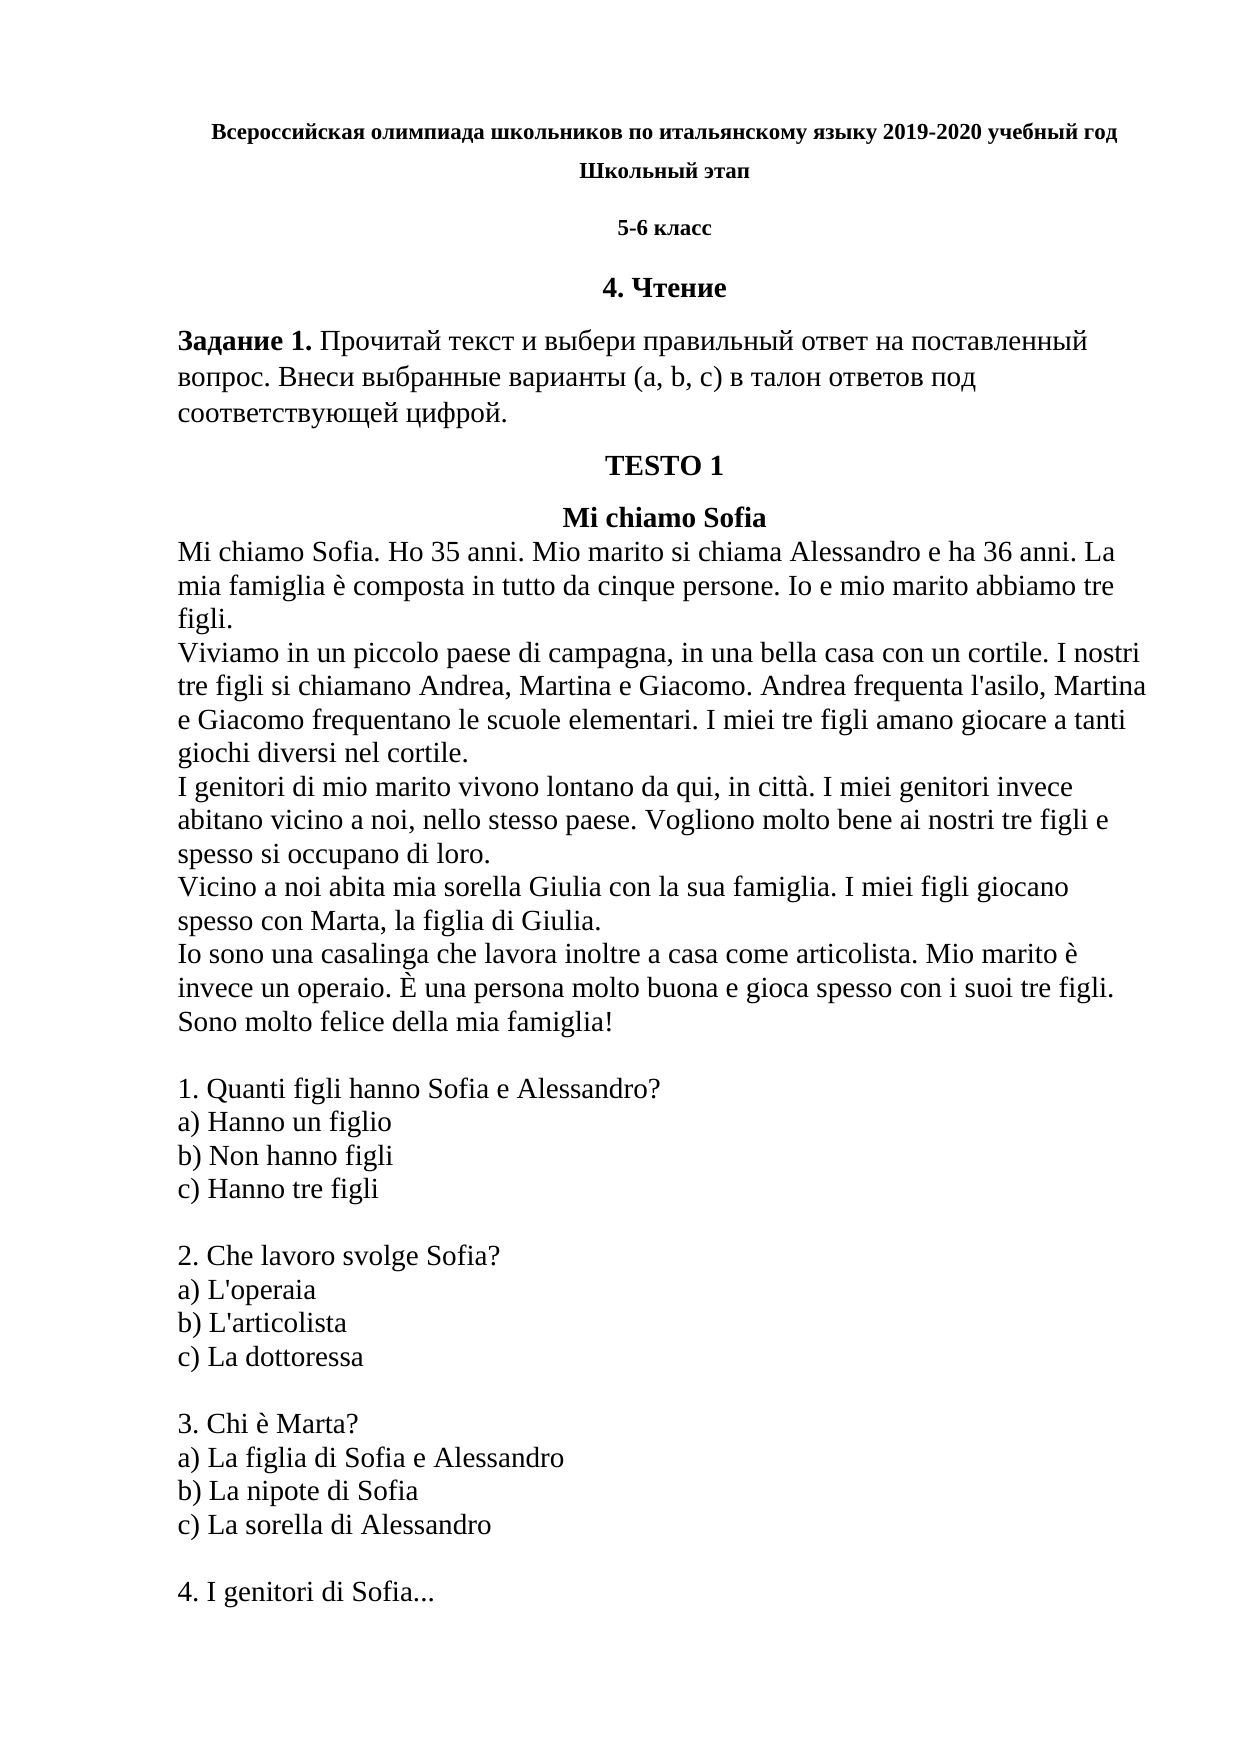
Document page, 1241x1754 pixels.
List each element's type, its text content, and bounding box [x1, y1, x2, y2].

text 3. Chi è Marta? [177, 1406, 1152, 1440]
text Mi chiamo Sofia [177, 501, 1152, 534]
text Vicino a noi abita mia sorella Giulia con la sua famiglia. I miei figli giocano spesso con Marta, la figlia di Giulia. [177, 869, 1152, 937]
text Viviamo in un piccolo paese di campagna, in una bella casa con un cortile. I nostri tre figli si chiamano Andrea, Martina e Giacomo. Andrea frequenta l'asilo, Martina e Giacomo frequentano le scuole elementari. I miei tre figli amano giocare a tanti giochi diversi nel cortile. [177, 635, 1152, 769]
text b) L'articolista [177, 1306, 1152, 1339]
text 2. Che lavoro svolge Sofia? [177, 1238, 1152, 1272]
text c) La sorella di Alessandro [177, 1507, 1152, 1540]
text TESTO 1 [177, 448, 1152, 481]
text 4. I genitori di Sofia... [177, 1574, 1152, 1607]
text Io sono una casalinga che lavora inoltre a casa come articolista. Mio marito è invece un operaio. È una persona molto buona e gioca spesso con i suoi tre figli. Sono molto felice della mia famiglia! [177, 937, 1152, 1037]
text c) Hanno tre figli [177, 1171, 1152, 1205]
text Всероссийская олимпиада школьников по итальянскому языку 2019-2020 учебный год Школьный этап [177, 118, 1152, 184]
text Mi chiamo Sofia. Ho 35 anni. Mio marito si chiama Alessandro e ha 36 anni. La mia famiglia è composta in tutto da cinque persone. Io e mio marito abbiamo tre figli. [177, 534, 1152, 635]
text b) La nipote di Sofia [177, 1473, 1152, 1507]
text I genitori di mio marito vivono lontano da qui, in città. I miei genitori invece abitano vicino a noi, nello stesso paese. Vogliono molto bene ai nostri tre figli e spesso si occupano di loro. [177, 769, 1152, 869]
text b) Non hanno figli [177, 1138, 1152, 1171]
text 4. Чтение [177, 270, 1152, 303]
text 1. Quanti figli hanno Sofia e Alessandro? [177, 1071, 1152, 1104]
text a) L'operaia [177, 1272, 1152, 1306]
text a) Hanno un figlio [177, 1104, 1152, 1138]
text c) La dottoressa [177, 1339, 1152, 1373]
text 5-6 класс [177, 214, 1152, 240]
text Задание 1. Прочитай текст и выбери правильный ответ на поставленный вопрос. Внеси выбранные варианты (a, b, c) в талон ответов под соответствующей цифрой. [177, 323, 1152, 428]
text a) La figlia di Sofia e Alessandro [177, 1440, 1152, 1473]
